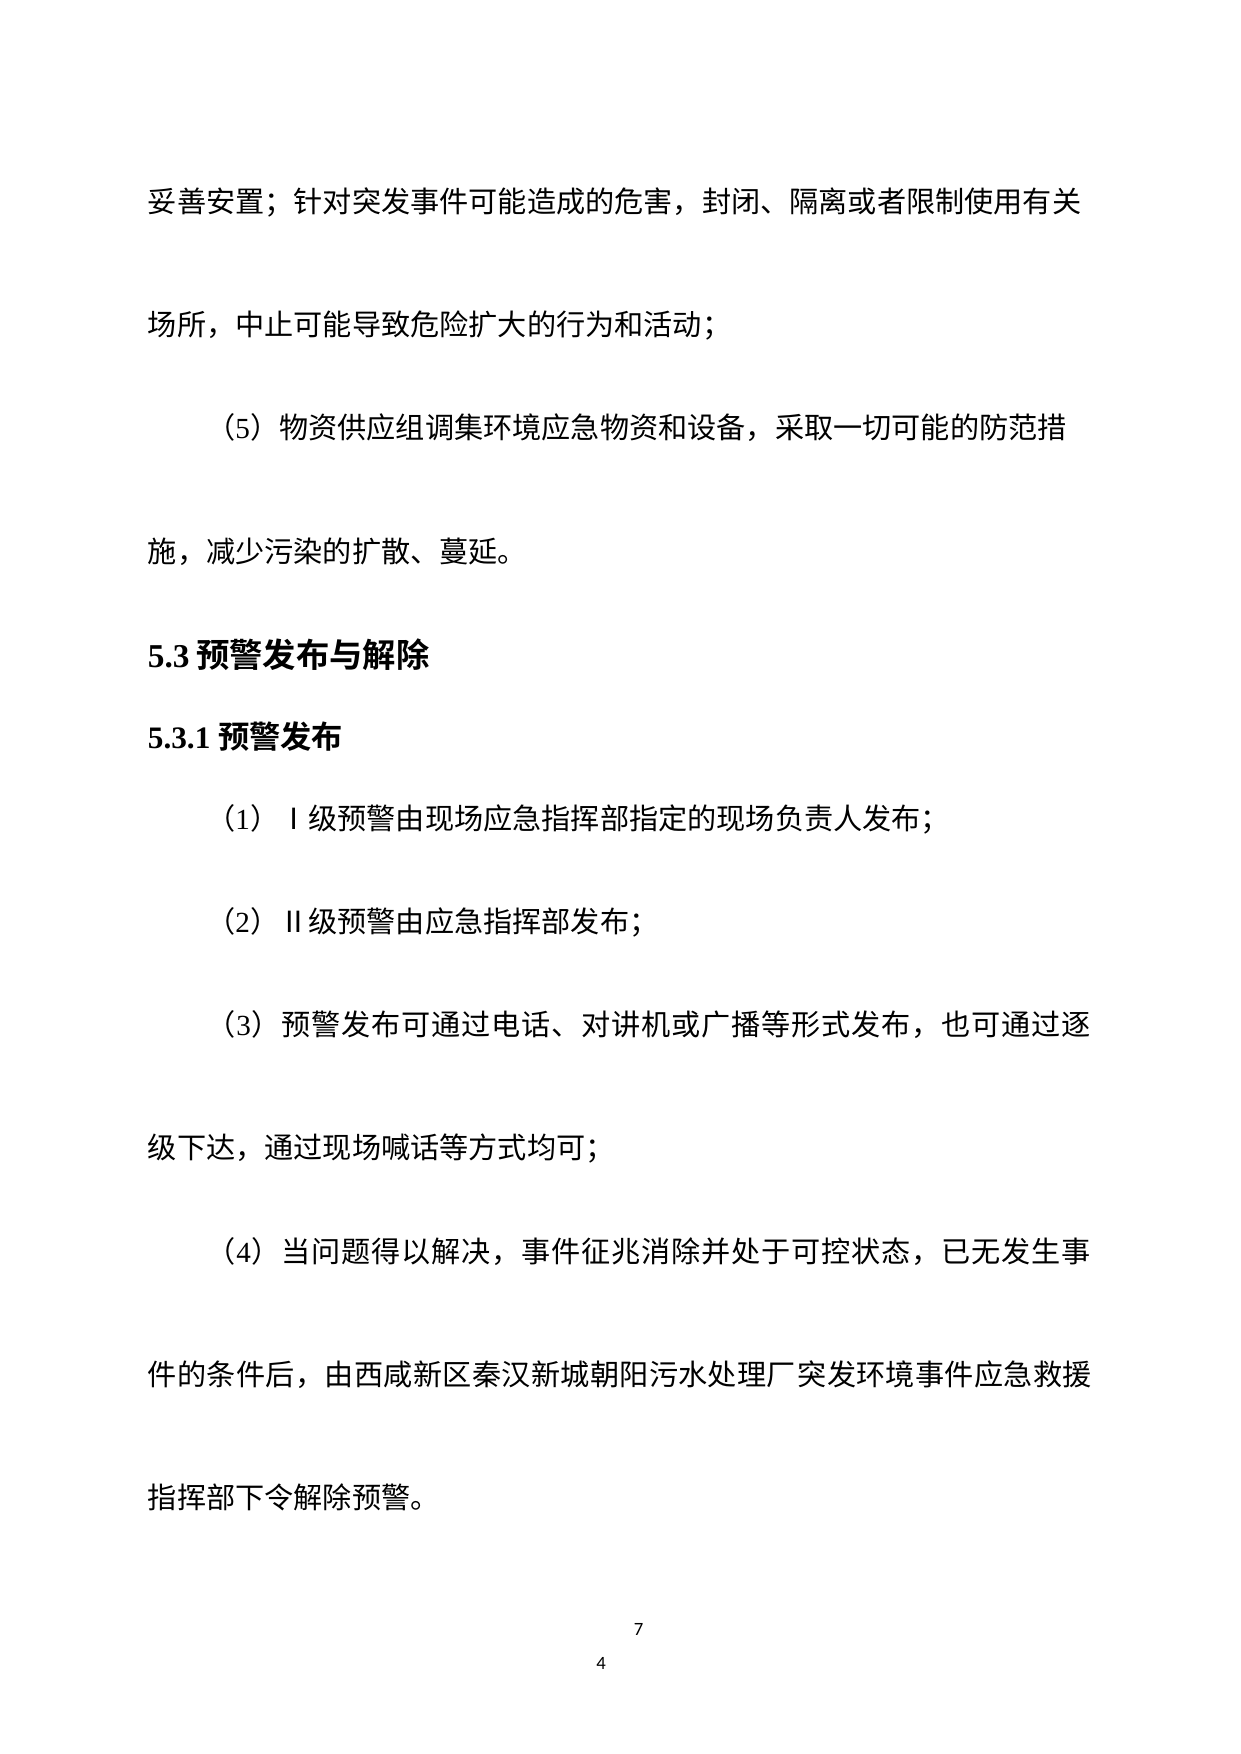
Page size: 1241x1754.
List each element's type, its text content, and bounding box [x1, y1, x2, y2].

text （2）Ⅱ级预警由应急指挥部发布； [148, 879, 1093, 961]
subtitle 5.3.1 预警发布 [148, 693, 1093, 776]
text （5）物资供应组调集环境应急物资和设备，采取一切可能的防范措施，减少污染的扩散、蔓延。 [148, 385, 1093, 590]
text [148, 159, 1093, 364]
text （3）预警发布可通过电话、对讲机或广播等形式发布，也可通过逐级下达，通过现场喊话等方式均可； [148, 982, 1093, 1187]
subtitle 5.3预警发布与解除 [148, 611, 1093, 693]
text （4）当问题得以解决，事件征兆消除并处于可控状态，已无发生事件的条件后，由西咸新区秦汉新城朝阳污水处理厂突发环境事件应急救援指挥部下令解除预警。 [148, 1208, 1093, 1537]
text （1）Ⅰ级预警由现场应急指挥部指定的现场负责人发布； [148, 776, 1093, 858]
